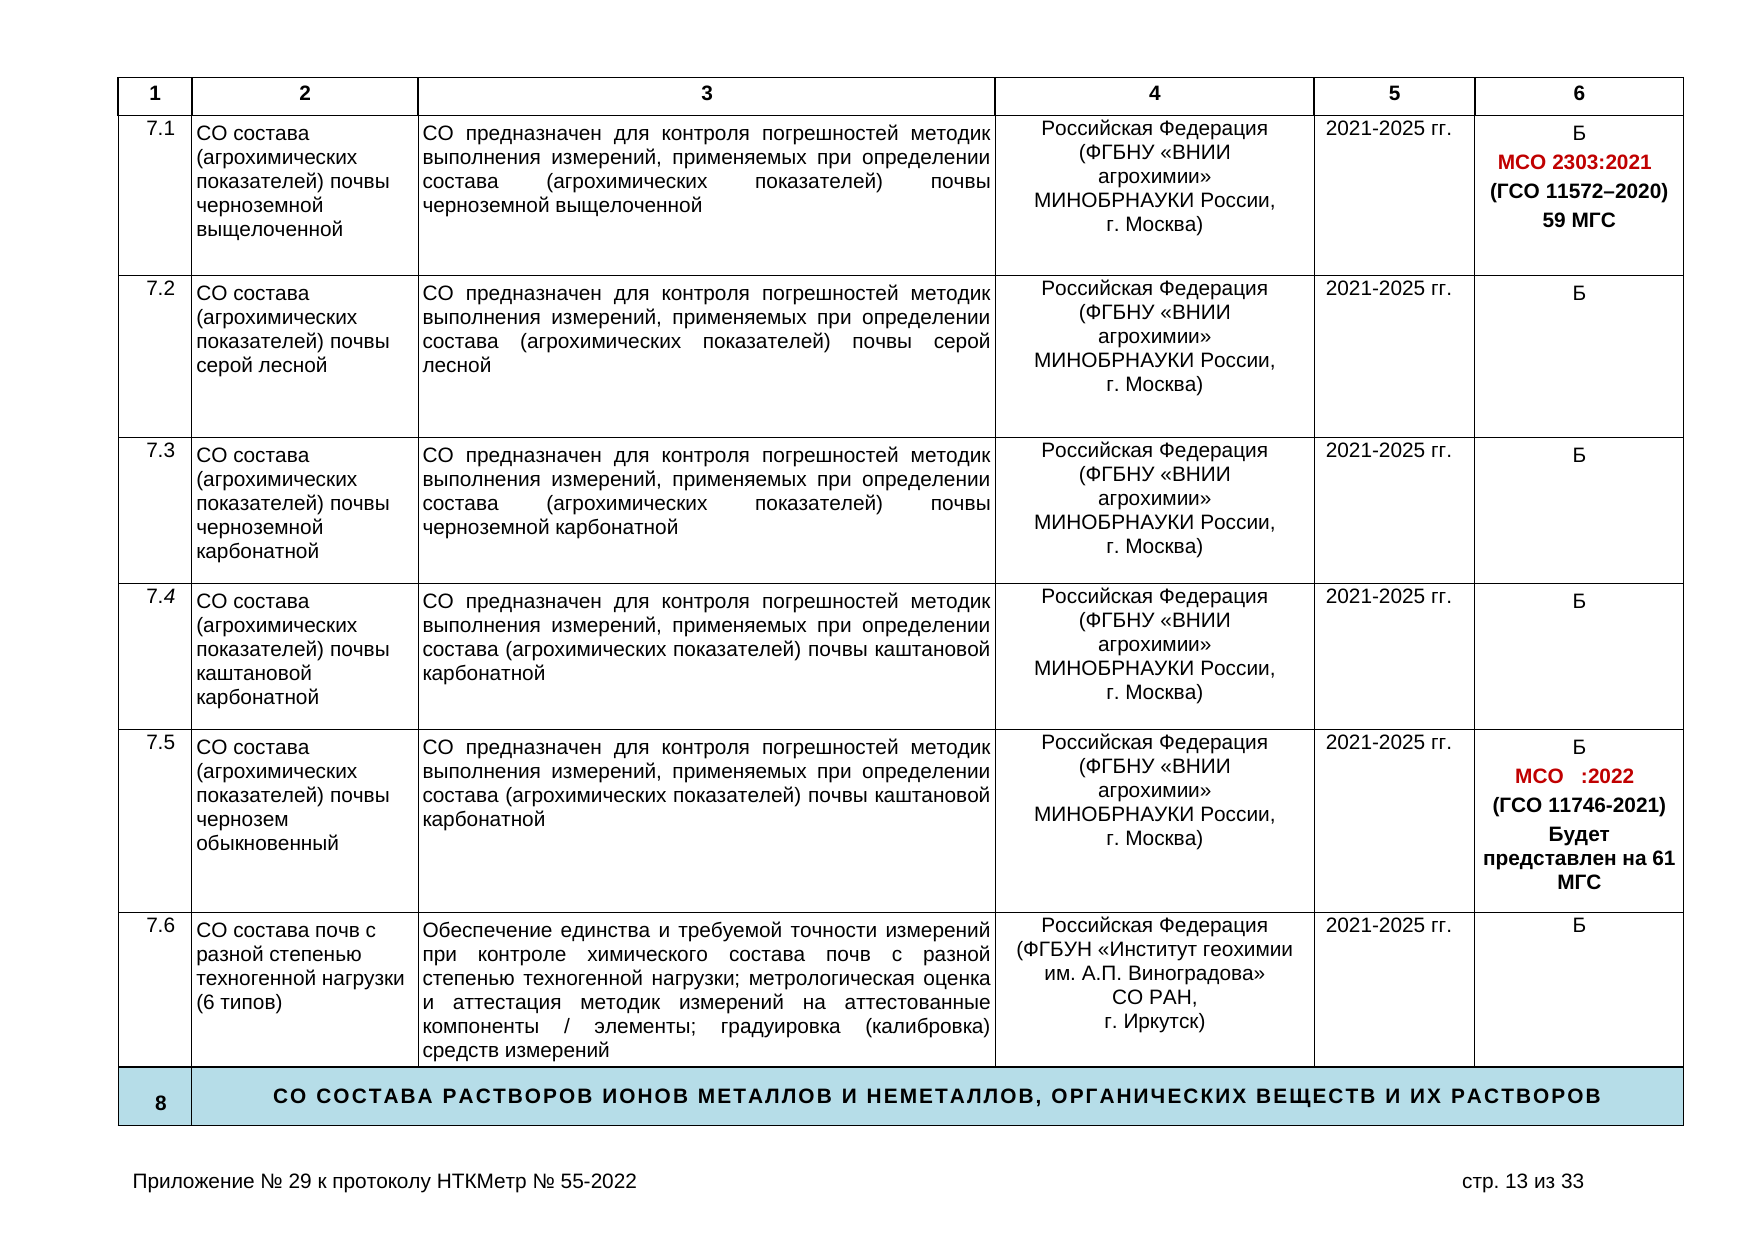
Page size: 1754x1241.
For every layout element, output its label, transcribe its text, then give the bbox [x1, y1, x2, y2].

table_cell 7.3 [119, 438, 191, 583]
table_cell 2021-2025 гг. [1315, 438, 1474, 583]
table_cell СО состава (агрохимических показателей) почвы черноземной выщелоченной [192, 116, 418, 275]
table_cell 7.1 [119, 116, 191, 275]
table_cell СО состава (агрохимических показателей) почвы чернозем обыкновенный [192, 730, 418, 912]
table_cell СО состава (агрохимических показателей) почвы черноземной карбонатной [192, 438, 418, 583]
table_header 3 [419, 78, 994, 114]
table_cell 8 [119, 1068, 191, 1125]
table_cell Российская Федерация (ФГБНУ «ВНИИ агрохимии» МИНОБРНАУКИ России, г. Москва) [996, 730, 1314, 912]
table_cell Б [1475, 276, 1683, 437]
table_cell 2021-2025 гг. [1315, 584, 1474, 729]
table_cell Российская Федерация (ФГБУН «Институт геохимии им. А.П. Виноградова» СО РАН, г. Иркутск) [996, 913, 1314, 1066]
table_cell 7.6 [119, 913, 191, 1066]
table_cell Б [1475, 584, 1683, 729]
table_cell Б МСО :2022 (ГСО 11746-2021) Будет представлен на 61 МГС [1475, 730, 1683, 912]
table_cell Б МСО 2303:2021 (ГСО 11572–2020) 59 МГС [1475, 116, 1683, 275]
table_cell СО СОСТАВА РАСТВОРОВ ИОНОВ МЕТАЛЛОВ И НЕМЕТАЛЛОВ, ОРГАНИЧЕСКИХ ВЕЩЕСТВ И ИХ РАСТВОРОВ [192, 1068, 1683, 1125]
table_cell Российская Федерация (ФГБНУ «ВНИИ агрохимии» МИНОБРНАУКИ России, г. Москва) [996, 276, 1314, 437]
table_cell СО предназначен для контроля погрешностей методик выполнения измерений, применяемых при определении состава (агрохимических показателей) почвы черноземной выщелоченной [419, 116, 995, 275]
table_cell Б [1475, 438, 1683, 583]
table_cell СО предназначен для контроля погрешностей методик выполнения измерений, применяемых при определении состава (агрохимических показателей) почвы черноземной карбонатной [419, 438, 995, 583]
table_header 5 [1315, 78, 1474, 114]
table_cell 2021-2025 гг. [1315, 276, 1474, 437]
table_cell СО предназначен для контроля погрешностей методик выполнения измерений, применяемых при определении состава (агрохимических показателей) почвы серой лесной [419, 276, 995, 437]
table_cell 2021-2025 гг. [1315, 730, 1474, 912]
table_cell 7.4 [119, 584, 191, 729]
table_cell СО состава (агрохимических показателей) почвы серой лесной [192, 276, 418, 437]
table_cell 7.2 [119, 276, 191, 437]
table_cell Российская Федерация (ФГБНУ «ВНИИ агрохимии» МИНОБРНАУКИ России, г. Москва) [996, 438, 1314, 583]
table_cell СО состава почв с разной степенью техногенной нагрузки (6 типов) [192, 913, 418, 1066]
table_cell 2021-2025 гг. [1315, 913, 1474, 1066]
table_cell Обеспечение единства и требуемой точности измерений при контроле химического состава почв с разной степенью техногенной нагрузки; метрологическая оценка и аттестация методик измерений на аттестованные компоненты / элементы; градуировка (калибровка) средств измерений [419, 913, 995, 1066]
table_cell Б [1475, 913, 1683, 1066]
table_header 4 [996, 78, 1313, 114]
table_cell 7.5 [119, 730, 191, 912]
table_cell Российская Федерация (ФГБНУ «ВНИИ агрохимии» МИНОБРНАУКИ России, г. Москва) [996, 116, 1314, 275]
table_cell СО состава (агрохимических показателей) почвы каштановой карбонатной [192, 584, 418, 729]
table_header 6 [1476, 78, 1683, 114]
table_cell 2021-2025 гг. [1315, 116, 1474, 275]
table_header 2 [193, 78, 417, 114]
table_header 1 [119, 78, 191, 114]
table_cell СО предназначен для контроля погрешностей методик выполнения измерений, применяемых при определении состава (агрохимических показателей) почвы каштановой карбонатной [419, 730, 995, 912]
table_cell Российская Федерация (ФГБНУ «ВНИИ агрохимии» МИНОБРНАУКИ России, г. Москва) [996, 584, 1314, 729]
table_cell СО предназначен для контроля погрешностей методик выполнения измерений, применяемых при определении состава (агрохимических показателей) почвы каштановой карбонатной [419, 584, 995, 729]
